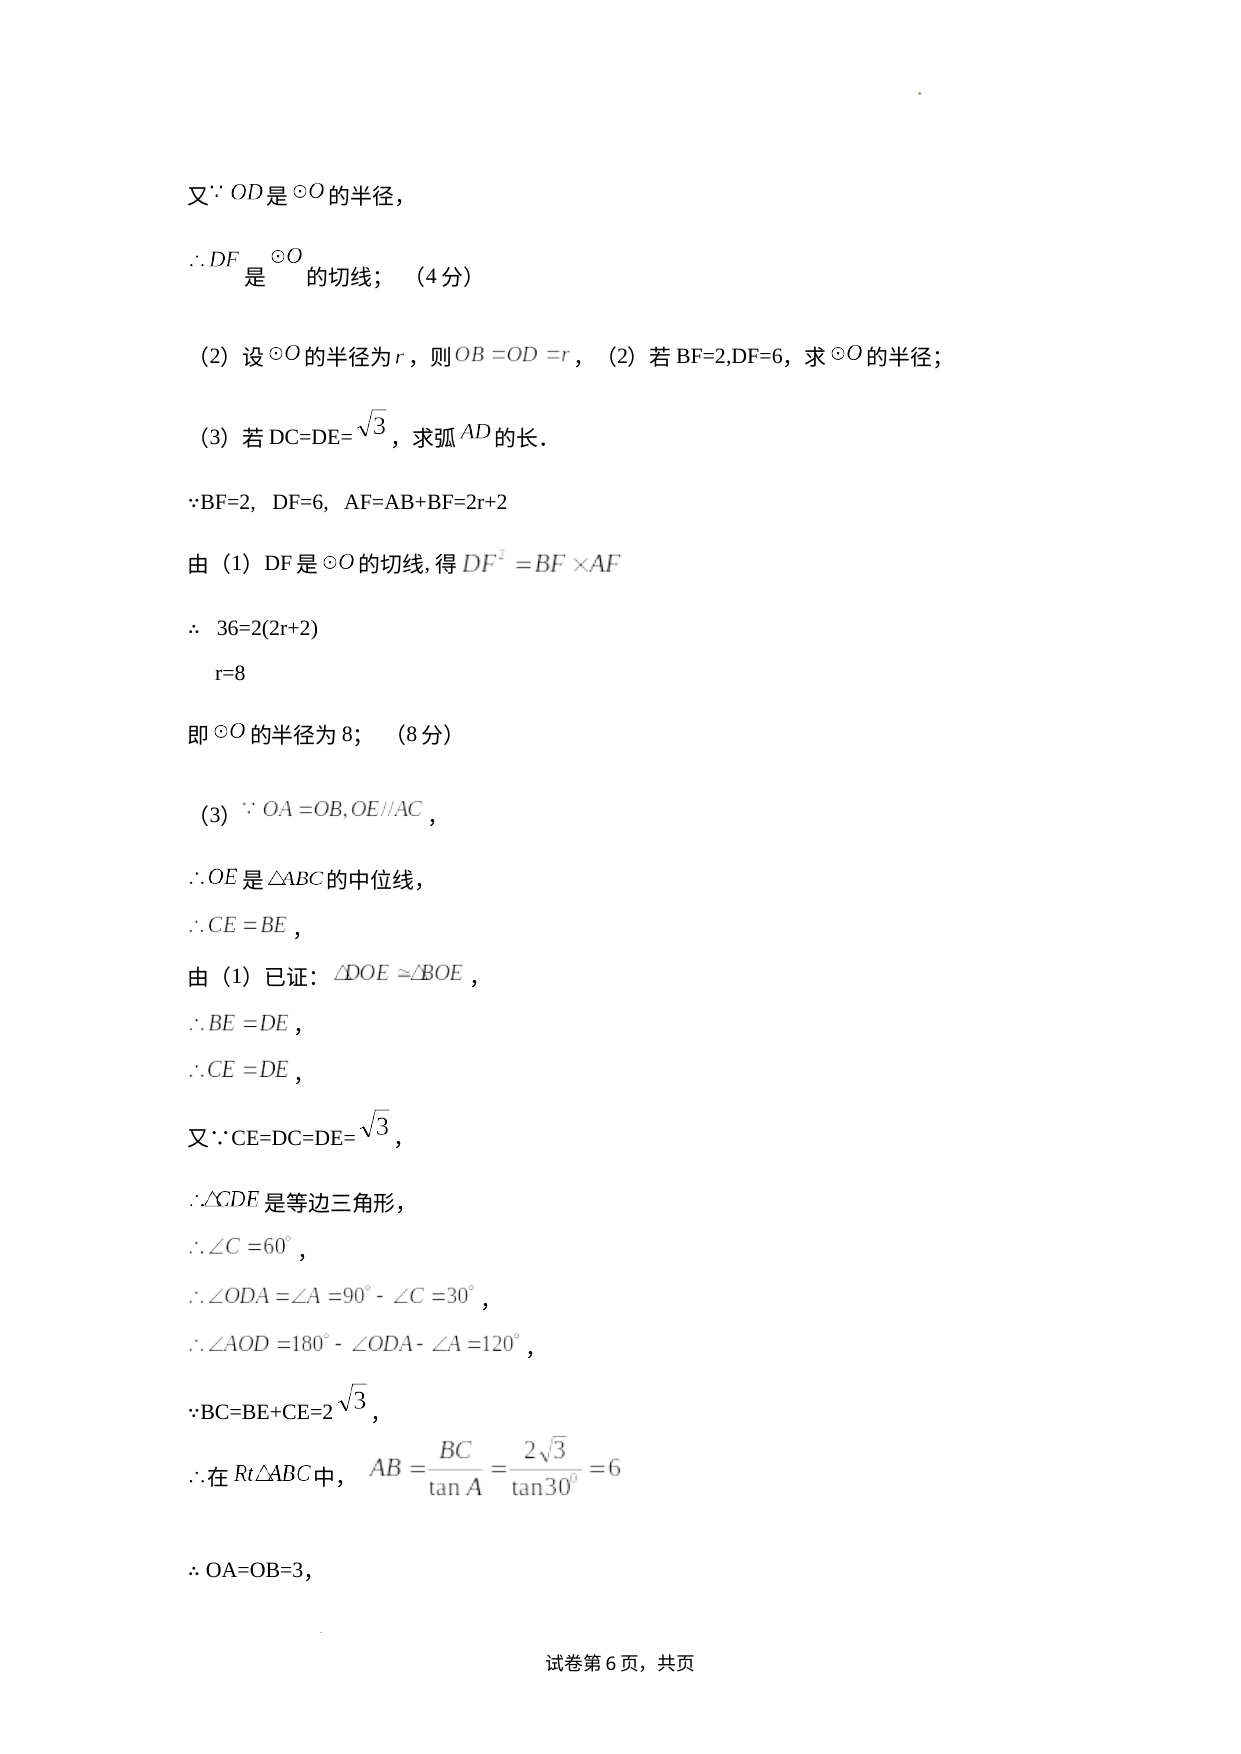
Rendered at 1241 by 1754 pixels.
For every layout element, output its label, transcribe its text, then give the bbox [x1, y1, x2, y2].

text r=8 [187, 656, 1053, 689]
text ∴ 36=2(2r+2) [187, 611, 1053, 644]
text 由（1）已证：， [187, 960, 1053, 992]
text 是的中位线， [187, 863, 1053, 896]
text 又∵CE=DC=DE=， [187, 1105, 1053, 1170]
text 是的切线； （4分） [187, 243, 1053, 308]
text ， [187, 1008, 1053, 1041]
text ， [187, 1056, 1053, 1089]
text （3）若DC=DE=，求弧的长． [187, 404, 1053, 469]
text ∵BC=BE+CE=2， [187, 1379, 1053, 1444]
text ， [187, 1234, 1053, 1266]
text 是等边三角形， [187, 1186, 1053, 1218]
text ， [187, 1331, 1053, 1363]
text （3）， [187, 782, 1053, 847]
text （2）设的半径为，则，（2）若BF=2,DF=6，求的半径； [187, 324, 1053, 389]
text 即的半径为8； （8分） [187, 701, 1053, 766]
text ， [187, 1282, 1053, 1315]
text ∵BF=2, DF=6, AF=AB+BF=2r+2 [187, 485, 1053, 518]
text ∴ OA=OB=3， [187, 1553, 1053, 1586]
text 在中， [187, 1460, 1053, 1492]
text ， [187, 911, 1053, 944]
text 由（1）DF是的切线, 得 [187, 530, 1053, 595]
text 又是的半径， [187, 162, 1053, 227]
